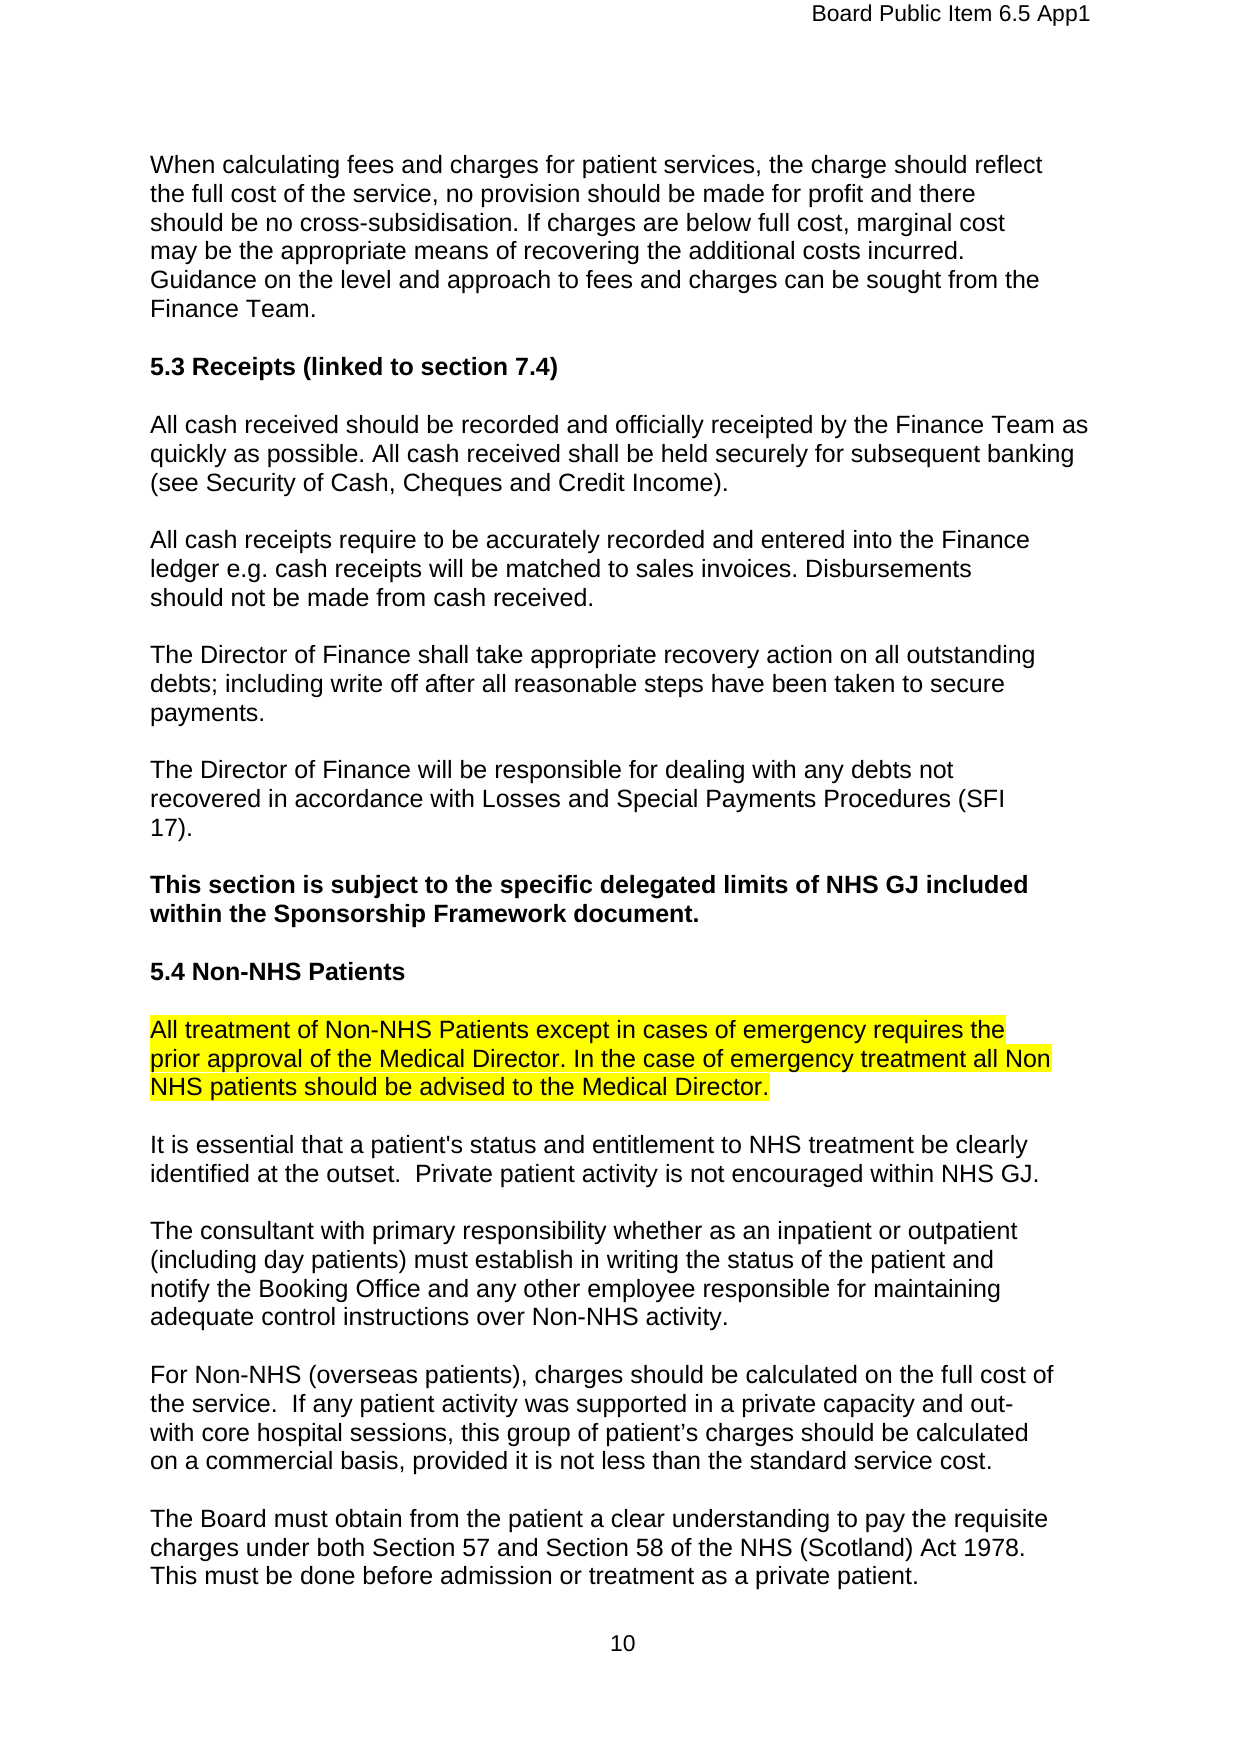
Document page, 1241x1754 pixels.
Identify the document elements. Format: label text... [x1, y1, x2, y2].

text All treatment of Non-NHS Patients except in cases of emergency requires the prior approval of the Medical Director. In the case of emergency treatment all Non NHS patients should be advised to the Medical Director. [150, 1015, 1056, 1101]
text 5.4 Non-NHS Patients [150, 957, 1090, 986]
text When calculating fees and charges for patient services, the charge should reflect the full cost of the service, no provision should be made for profit and there should be no cross-subsidisation. If charges are below full cost, marginal cost may be the appropriate means of recovering the additional costs incurred. Guidance on the level and approach to fees and charges can be sought from the Finance Team. [150, 150, 1056, 322]
text All cash received should be recorded and officially receipted by the Finance Team as quickly as possible. All cash received shall be held securely for subsequent banking (see Security of Cash, Cheques and Credit Income). [150, 410, 1090, 497]
text The consultant with primary responsibility whether as an inpatient or outpatient (including day patients) must establish in writing the status of the patient and notify the Booking Office and any other employee responsible for maintaining adequate control instructions over Non-NHS activity. [150, 1216, 1056, 1331]
text All cash receipts require to be accurately recorded and entered into the Finance ledger e.g. cash receipts will be matched to sales invoices. Disbursements should not be made from cash received. [150, 525, 1046, 612]
text It is essential that a patient's status and entitlement to NHS treatment be clearly identified at the outset. Private patient activity is not encouraged within NHS GJ. [150, 1130, 1056, 1187]
text This section is subject to the specific delegated limits of NHS GJ included within the Sponsorship Framework document. [150, 870, 1065, 928]
text For Non-NHS (overseas patients), charges should be calculated on the full cost of the service. If any patient activity was supported in a private capacity and out-with core hospital sessions, this group of patient’s charges should be calculated on a commercial basis, provided it is not less than the standard service cost. [150, 1360, 1056, 1475]
text This must be done before admission or treatment as a private patient. [150, 1561, 1090, 1590]
text The Director of Finance will be responsible for dealing with any debts not recovered in accordance with Losses and Special Payments Procedures (SFI 17). [150, 755, 1056, 842]
text 5.3 Receipts (linked to section 7.4) [150, 352, 1090, 381]
text The Director of Finance shall take appropriate recovery action on all outstanding debts; including write off after all reasonable steps have been taken to secure payments. [150, 640, 1065, 727]
text The Board must obtain from the patient a clear understanding to pay the requisite charges under both Section 57 and Section 58 of the NHS (Scotland) Act 1978. [150, 1504, 1090, 1561]
